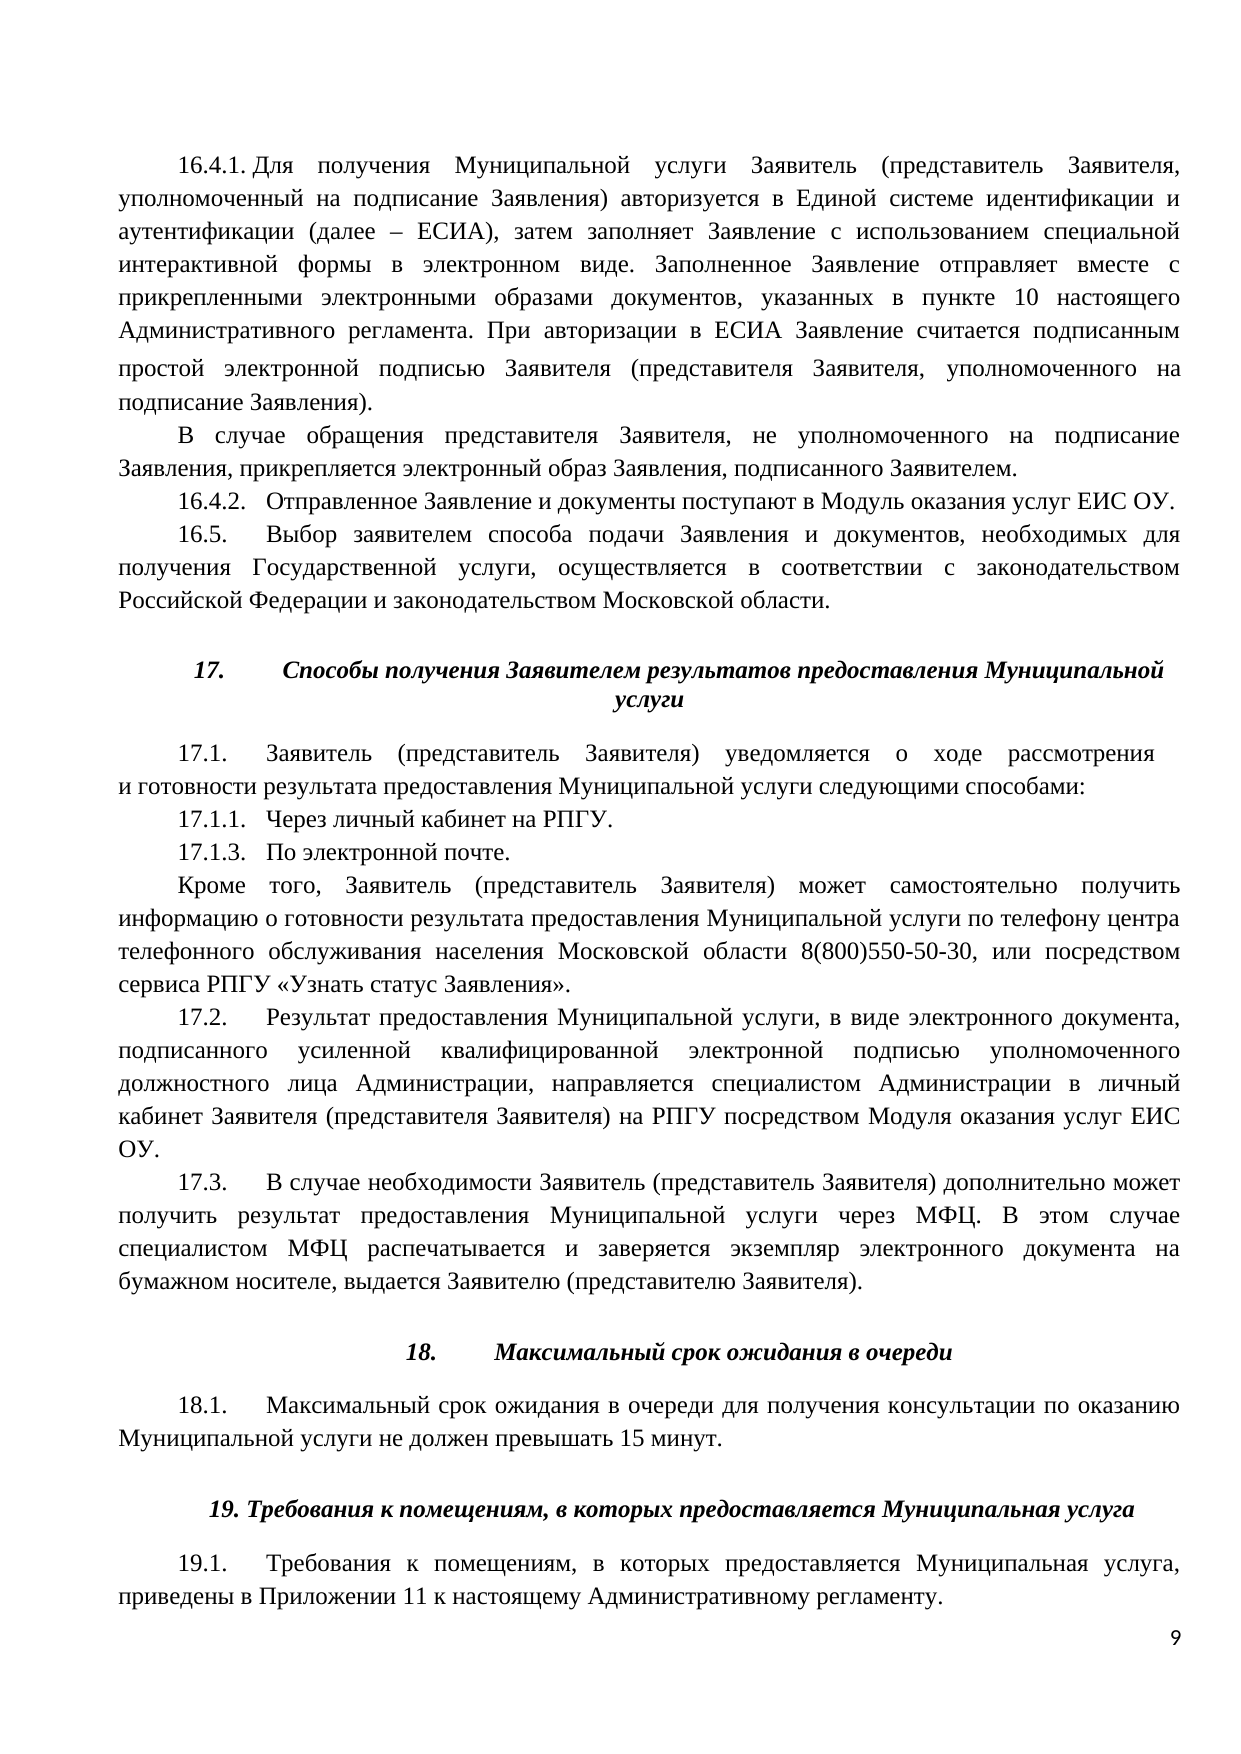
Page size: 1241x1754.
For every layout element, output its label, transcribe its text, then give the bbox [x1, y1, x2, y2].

text 17.1.3. По электронной почте. [118, 837, 1181, 866]
text Способы получения Заявителем результатов предоставления Муниципальной услуги [118, 655, 1181, 713]
text 17.3. В случае необходимости Заявитель (представитель Заявителя) дополнительно может получить результат предоставления Муниципальной услуги через МФЦ. В этом случае специалистом МФЦ распечатывается и заверяется экземпляр электронного документа на бумажном носителе, выдается Заявителю (представителю Заявителя). [118, 1167, 1181, 1295]
list 17.2. Результат предоставления Муниципальной услуги, в виде электронного документа, подписанного усиленной квалифицированной электронной подписью уполномоченного должностного лица Администрации, направляется специалистом Администрации в личный кабинет Заявителя (представителя Заявителя) на РПГУ посредством Модуля оказания услуг ЕИС ОУ. [118, 1002, 1181, 1163]
text 17.1. Заявитель (представитель Заявителя) уведомляется о ходе рассмотрения и готовности результата предоставления Муниципальной услуги следующими способами: [118, 738, 1181, 799]
text Требования к помещениям, в которых предоставляется Муниципальная услуга, приведены в Приложении 11 к настоящему Административному регламенту. [118, 1548, 1181, 1609]
list 16.4.2. Отправленное Заявление и документы поступают в Модуль оказания услуг ЕИС ОУ. [118, 486, 1181, 514]
text Кроме того, Заявитель (представитель Заявителя) может самостоятельно получить информацию о готовности результата предоставления Муниципальной услуги по телефону центра телефонного обслуживания населения Московской области 8(800)550-50-30, или посредством сервиса РПГУ «Узнать статус Заявления». [118, 870, 1181, 998]
text Максимальный срок ожидания в очереди [118, 1337, 1181, 1365]
list 16.5. Выбор заявителем способа подачи Заявления и документов, необходимых для получения Государственной услуги, осуществляется в соответствии с законодательством Российской Федерации и законодательством Московской области. [118, 519, 1181, 613]
text Требования к помещениям, в которых предоставляется Муниципальная услуга [162, 1494, 1181, 1523]
text 17.1.1. Через личный кабинет на РПГУ. [118, 804, 1181, 833]
list 16.4.1. Для получения Муниципальной услуги Заявитель (представитель Заявителя, уполномоченный на подписание Заявления) авторизуется в Единой системе идентификации и аутентификации (далее – ЕСИА), затем заполняет Заявление с использованием специальной интерактивной формы в электронном виде. Заполненное Заявление отправляет вместе с прикрепленными электронными образами документов, указанных в пункте 10 настоящего Административного регламента. При авторизации в ЕСИА Заявление считается подписанным простой электронной подписью Заявителя (представителя Заявителя, уполномоченного на подписание Заявления). [118, 150, 1181, 415]
list В случае обращения представителя Заявителя, не уполномоченного на подписание Заявления, прикрепляется электронный образ Заявления, подписанного Заявителем. [118, 420, 1181, 481]
text Максимальный срок ожидания в очереди для получения консультации по оказанию Муниципальной услуги не должен превышать 15 минут. [118, 1390, 1181, 1452]
